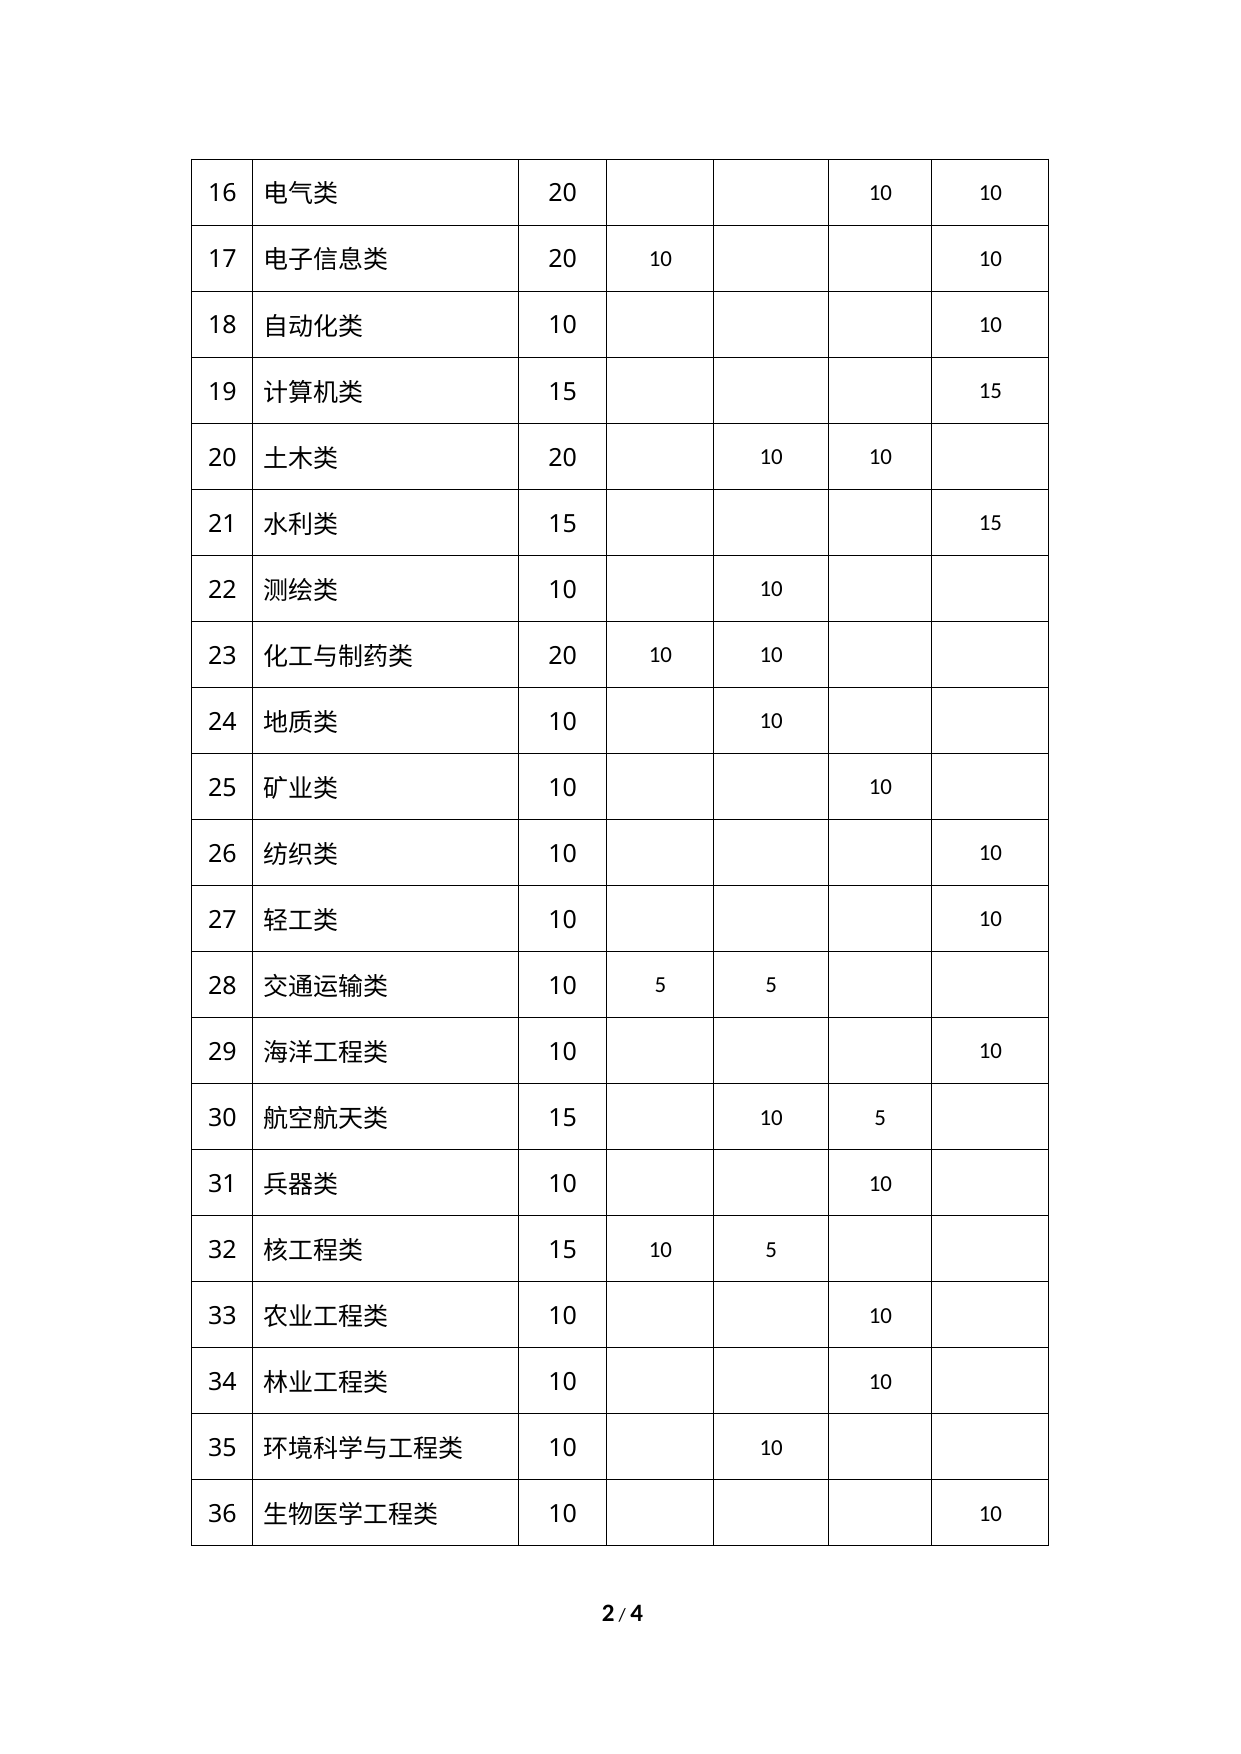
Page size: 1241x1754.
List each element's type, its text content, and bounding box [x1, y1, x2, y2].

table_cell 农业工程类 [253, 1282, 518, 1347]
table_cell 水利类 [253, 490, 518, 555]
table_cell 16 [192, 160, 252, 224]
table_cell [932, 952, 1048, 1017]
table_cell [714, 1150, 828, 1215]
table_cell 10 [519, 754, 606, 819]
table_cell [932, 622, 1048, 687]
table_cell 10 [607, 1216, 713, 1281]
table_cell 20 [519, 226, 606, 291]
table_cell 5 [714, 1216, 828, 1281]
table_cell [932, 1150, 1048, 1215]
table_cell [829, 1018, 931, 1083]
table_cell [607, 358, 713, 423]
table_cell 电气类 [253, 160, 518, 224]
table_cell 10 [932, 1018, 1048, 1083]
table_cell [714, 886, 828, 951]
table_cell 化工与制药类 [253, 622, 518, 687]
table_cell 10 [829, 1282, 931, 1347]
table_cell 32 [192, 1216, 252, 1281]
table_cell 10 [519, 1282, 606, 1347]
table_cell [607, 1084, 713, 1149]
table_cell 兵器类 [253, 1150, 518, 1215]
table_cell [607, 754, 713, 819]
table_cell 土木类 [253, 424, 518, 489]
table_cell 5 [607, 952, 713, 1017]
table_cell [714, 1480, 828, 1545]
table_cell 36 [192, 1480, 252, 1545]
table_cell [607, 160, 713, 224]
table_cell [829, 292, 931, 357]
table_cell [607, 292, 713, 357]
table_cell [932, 754, 1048, 819]
table_cell [607, 1150, 713, 1215]
table_cell 19 [192, 358, 252, 423]
table_cell 29 [192, 1018, 252, 1083]
table_cell [714, 1282, 828, 1347]
table_cell 计算机类 [253, 358, 518, 423]
table_cell 测绘类 [253, 556, 518, 621]
table_cell 纺织类 [253, 820, 518, 885]
table_cell 10 [829, 1150, 931, 1215]
table_cell [607, 556, 713, 621]
table_cell 10 [519, 1018, 606, 1083]
table_cell [714, 226, 828, 291]
table_cell [829, 358, 931, 423]
table_cell 30 [192, 1084, 252, 1149]
table_cell 电子信息类 [253, 226, 518, 291]
table_cell 35 [192, 1414, 252, 1479]
table_cell [932, 556, 1048, 621]
table_cell 15 [932, 358, 1048, 423]
table_cell 20 [519, 424, 606, 489]
table_cell [714, 754, 828, 819]
table_cell 33 [192, 1282, 252, 1347]
table_cell [829, 820, 931, 885]
table_cell 20 [192, 424, 252, 489]
table_cell 10 [932, 820, 1048, 885]
table_cell 核工程类 [253, 1216, 518, 1281]
table_cell 林业工程类 [253, 1348, 518, 1413]
table_cell 5 [829, 1084, 931, 1149]
table_cell 31 [192, 1150, 252, 1215]
table_cell 34 [192, 1348, 252, 1413]
table_cell [932, 1282, 1048, 1347]
table_cell 航空航天类 [253, 1084, 518, 1149]
table_cell [829, 556, 931, 621]
table_cell 10 [829, 424, 931, 489]
table_cell 10 [829, 754, 931, 819]
table_cell [829, 490, 931, 555]
table_cell 10 [714, 424, 828, 489]
table_cell 10 [607, 622, 713, 687]
table_cell [607, 1018, 713, 1083]
table_cell 10 [519, 1348, 606, 1413]
table_cell 15 [519, 490, 606, 555]
table_cell 10 [714, 688, 828, 753]
table_cell [714, 490, 828, 555]
table_cell [607, 1282, 713, 1347]
table_cell 10 [932, 292, 1048, 357]
table_cell [714, 1348, 828, 1413]
table_cell [714, 160, 828, 224]
table_cell [829, 886, 931, 951]
table_cell 27 [192, 886, 252, 951]
table_cell [829, 622, 931, 687]
table_cell [607, 688, 713, 753]
table_cell 15 [519, 358, 606, 423]
table_cell 24 [192, 688, 252, 753]
table_cell 10 [714, 1084, 828, 1149]
table_cell [607, 886, 713, 951]
table_cell [829, 688, 931, 753]
table_cell 10 [519, 688, 606, 753]
table_cell 21 [192, 490, 252, 555]
table_cell 15 [519, 1084, 606, 1149]
table_cell [829, 226, 931, 291]
table_cell [714, 820, 828, 885]
table_cell 10 [714, 556, 828, 621]
table_cell 10 [932, 226, 1048, 291]
table_cell [829, 952, 931, 1017]
table_cell 轻工类 [253, 886, 518, 951]
table_cell 26 [192, 820, 252, 885]
table_cell 10 [519, 1414, 606, 1479]
table_cell 10 [607, 226, 713, 291]
table_cell [714, 1018, 828, 1083]
table_cell 10 [519, 820, 606, 885]
table_cell 10 [519, 1480, 606, 1545]
table_cell 23 [192, 622, 252, 687]
table_cell 自动化类 [253, 292, 518, 357]
table_cell 10 [519, 292, 606, 357]
table_cell 28 [192, 952, 252, 1017]
table_cell [714, 358, 828, 423]
table_cell 地质类 [253, 688, 518, 753]
table_cell 25 [192, 754, 252, 819]
table_cell 10 [932, 160, 1048, 224]
table_cell 5 [714, 952, 828, 1017]
table_cell 10 [932, 886, 1048, 951]
table_cell [607, 1480, 713, 1545]
table_cell 海洋工程类 [253, 1018, 518, 1083]
table_cell 10 [519, 886, 606, 951]
table_cell 10 [519, 556, 606, 621]
table_cell [607, 1348, 713, 1413]
table_cell [932, 1414, 1048, 1479]
table_cell 生物医学工程类 [253, 1480, 518, 1545]
table_cell [714, 292, 828, 357]
table_cell [932, 1216, 1048, 1281]
table_cell [932, 1084, 1048, 1149]
table_cell 18 [192, 292, 252, 357]
table_cell [829, 1480, 931, 1545]
table_cell 10 [519, 1150, 606, 1215]
table_cell [607, 820, 713, 885]
table_cell 20 [519, 622, 606, 687]
table_cell [607, 424, 713, 489]
table_cell 交通运输类 [253, 952, 518, 1017]
table_cell 20 [519, 160, 606, 224]
table_cell [607, 1414, 713, 1479]
table_cell 环境科学与工程类 [253, 1414, 518, 1479]
table_cell 10 [829, 160, 931, 224]
table_cell 10 [829, 1348, 931, 1413]
table_cell [829, 1414, 931, 1479]
table_cell [607, 490, 713, 555]
table_cell 10 [714, 622, 828, 687]
table_cell 22 [192, 556, 252, 621]
table_cell [932, 424, 1048, 489]
table_cell 矿业类 [253, 754, 518, 819]
table_cell 15 [519, 1216, 606, 1281]
table_cell 10 [519, 952, 606, 1017]
table_cell 10 [932, 1480, 1048, 1545]
table_cell [932, 688, 1048, 753]
table_cell [829, 1216, 931, 1281]
table_cell 17 [192, 226, 252, 291]
table_cell 15 [932, 490, 1048, 555]
table_cell [932, 1348, 1048, 1413]
table_cell 10 [714, 1414, 828, 1479]
